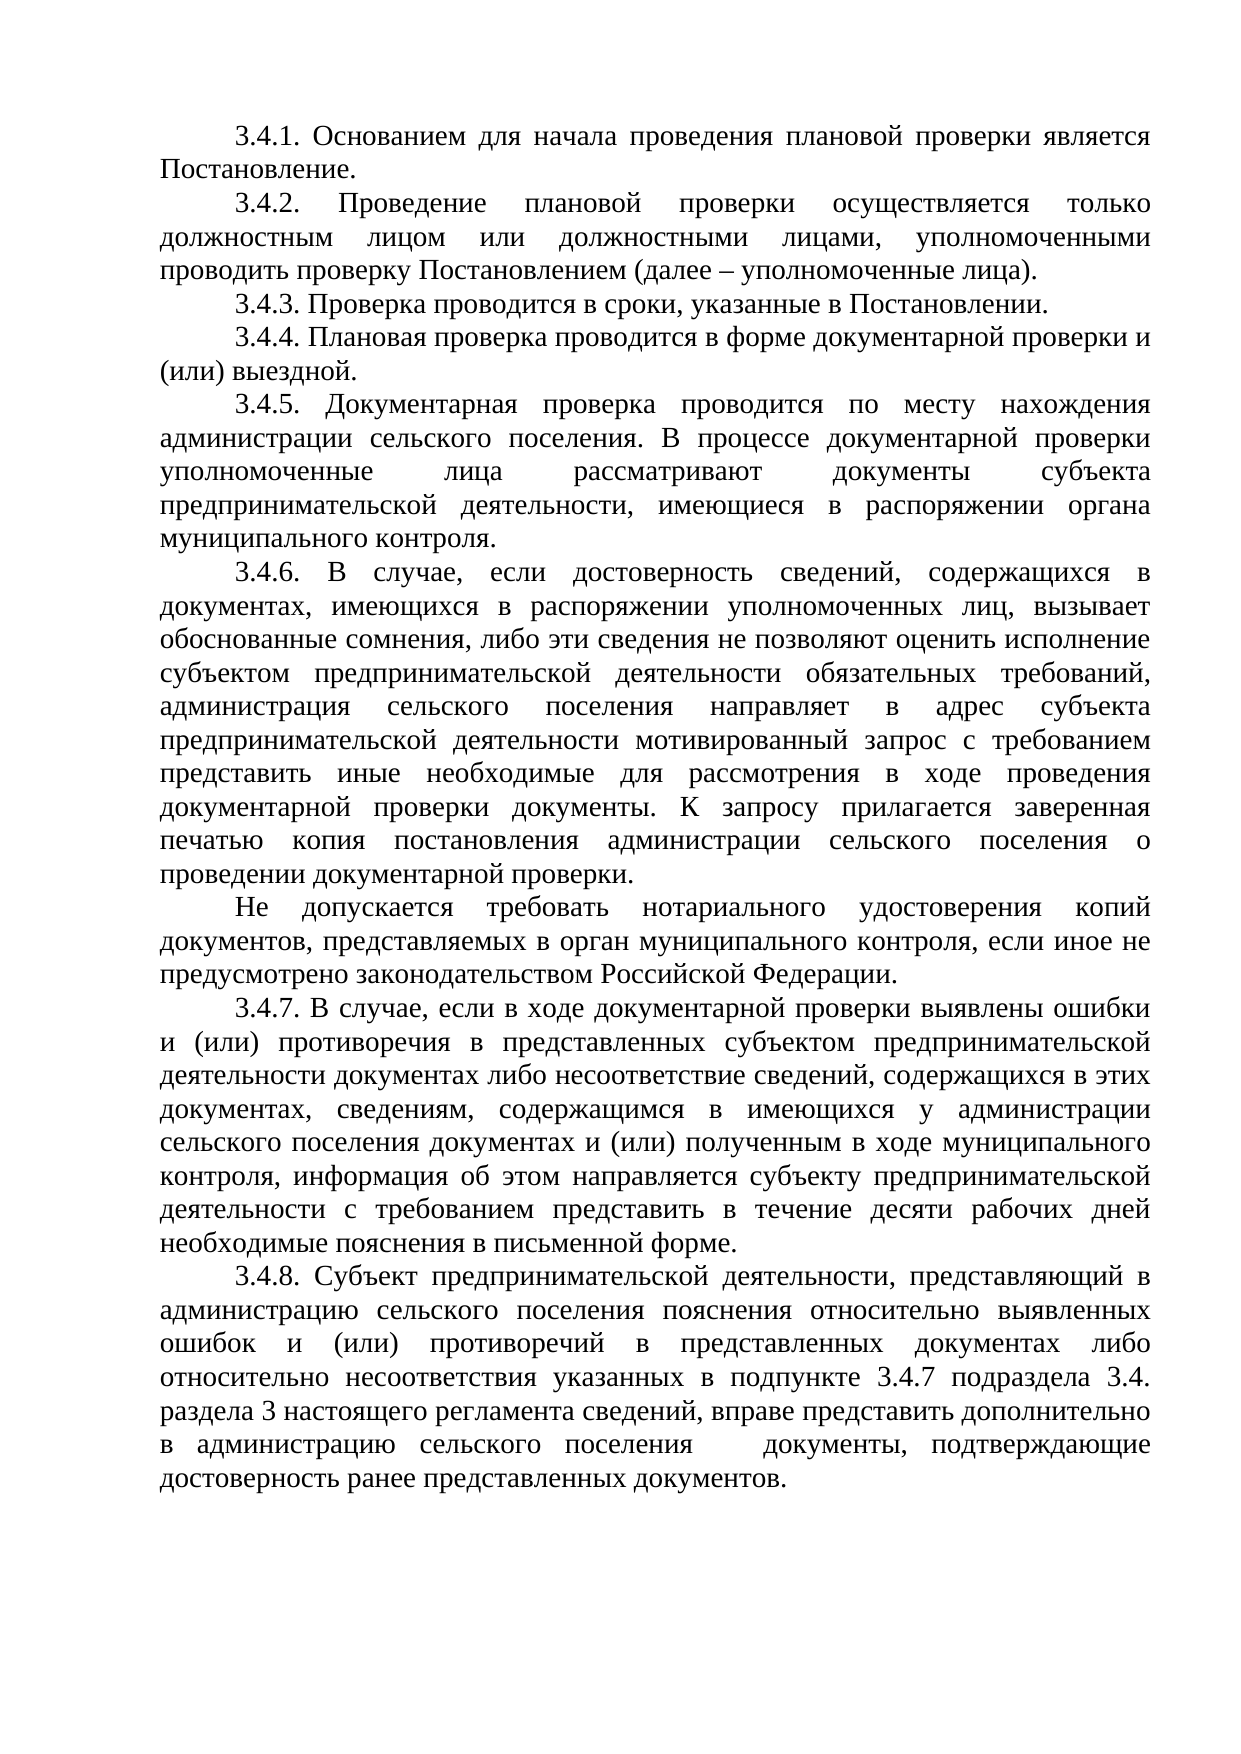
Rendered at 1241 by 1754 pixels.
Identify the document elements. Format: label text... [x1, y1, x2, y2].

text 3.4.8. Субъект предпринимательской деятельности, представляющий в администрацию сельского поселения пояснения относительно выявленных ошибок и (или) противоречий в представленных документах либо относительно несоответствия указанных в подпункте 3.4.7 подраздела 3.4. раздела 3 настоящего регламента сведений, вправе представить дополнительно в администрацию сельского поселения документы, подтверждающие достоверность ранее представленных документов. [159, 1258, 1152, 1493]
text 3.4.6. В случае, если достоверность сведений, содержащихся в документах, имеющихся в распоряжении уполномоченных лиц, вызывает обоснованные сомнения, либо эти сведения не позволяют оценить исполнение субъектом предпринимательской деятельности обязательных требований, администрация сельского поселения направляет в адрес субъекта предпринимательской деятельности мотивированный запрос с требованием представить иные необходимые для рассмотрения в ходе проведения документарной проверки документы. К запросу прилагается заверенная печатью копия постановления администрации сельского поселения о проведении документарной проверки. [159, 554, 1152, 889]
text Не допускается требовать нотариального удостоверения копий документов, представляемых в орган муниципального контроля, если иное не предусмотрено законодательством Российской Федерации. [159, 889, 1152, 990]
text 3.4.5. Документарная проверка проводится по месту нахождения администрации сельского поселения. В процессе документарной проверки уполномоченные лица рассматривают документы субъекта предпринимательской деятельности, имеющиеся в распоряжении органа муниципального контроля. [159, 386, 1152, 554]
text 3.4.3. Проверка проводится в сроки, указанные в Постановлении. [159, 286, 1152, 319]
text 3.4.2. Проведение плановой проверки осуществляется только должностным лицом или должностными лицами, уполномоченными проводить проверку Постановлением (далее – уполномоченные лица). [159, 185, 1152, 286]
text 3.4.1. Основанием для начала проведения плановой проверки является Постановление. [159, 118, 1152, 185]
text 3.4.7. В случае, если в ходе документарной проверки выявлены ошибки и (или) противоречия в представленных субъектом предпринимательской деятельности документах либо несоответствие сведений, содержащихся в этих документах, сведениям, содержащимся в имеющихся у администрации сельского поселения документах и (или) полученным в ходе муниципального контроля, информация об этом направляется субъекту предпринимательской деятельности с требованием представить в течение десяти рабочих дней необходимые пояснения в письменной форме. [159, 990, 1152, 1258]
text 3.4.4. Плановая проверка проводится в форме документарной проверки и (или) выездной. [159, 319, 1152, 386]
